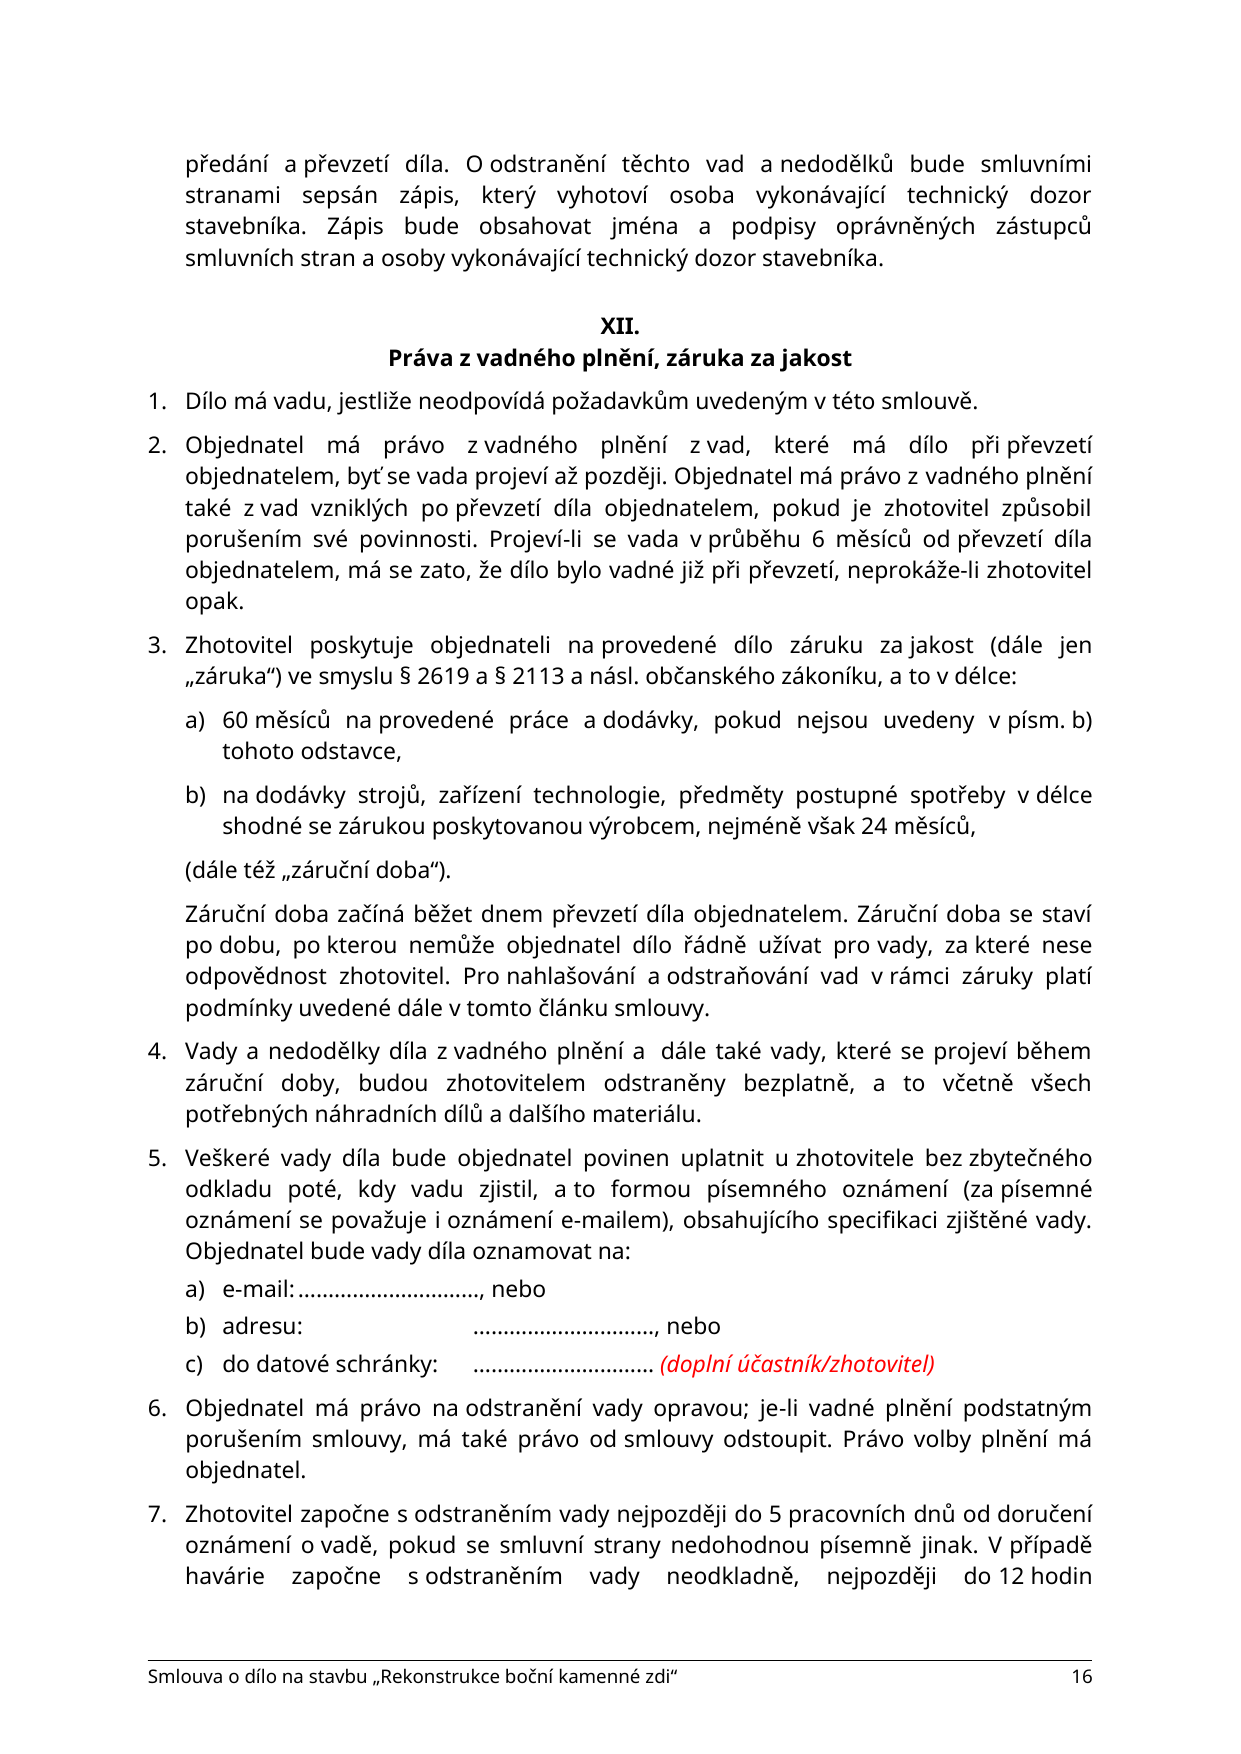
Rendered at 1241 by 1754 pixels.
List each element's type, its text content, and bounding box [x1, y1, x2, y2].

list do datové schránky: ………………………… (doplní účastník/zhotovitel) [185, 1348, 1092, 1379]
text XII. Práva z vadného plnění, záruka za jakost [148, 310, 1092, 373]
list Zhotovitel poskytuje objednateli na provedené dílo záruku za jakost (dále jen „záruka“) ve smyslu § 2619 a § 2113 a násl. občanského zákoníku, a to v délce: [148, 629, 1092, 691]
list Vady a nedodělky díla z vadného plnění a dále také vady, které se projeví během záruční doby, budou zhotovitelem odstraněny bezplatně, a to včetně všech potřebných náhradních dílů a dalšího materiálu. [148, 1035, 1092, 1129]
list Objednatel má právo z vadného plnění z vad, které má dílo při převzetí objednatelem, byť se vada projeví až později. Objednatel má právo z vadného plnění také z vad vzniklých po převzetí díla objednatelem, pokud je zhotovitel způsobil porušením své povinnosti. Projeví-li se vada v průběhu 6 měsíců od převzetí díla objednatelem, má se zato, že dílo bylo vadné již při převzetí, neprokáže-li zhotovitel opak. [148, 429, 1092, 616]
list Veškeré vady díla bude objednatel povinen uplatnit u zhotovitele bez zbytečného odkladu poté, kdy vadu zjistil, a to formou písemného oznámení (za písemné oznámení se považuje i oznámení e-mailem), obsahujícího specifikaci zjištěné vady. Objednatel bude vady díla oznamovat na: [148, 1141, 1092, 1266]
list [148, 1498, 1092, 1591]
list 60 měsíců na provedené práce a dodávky, pokud nejsou uvedeny v písm. b) tohoto odstavce, [185, 704, 1092, 766]
list Dílo má vadu, jestliže neodpovídá požadavkům uvedeným v této smlouvě. [148, 385, 1092, 416]
list Objednatel má právo na odstranění vady opravou; je-li vadné plnění podstatným porušením smlouvy, má také právo od smlouvy odstoupit. Právo volby plnění má objednatel. [148, 1391, 1092, 1485]
text Záruční doba začíná běžet dnem převzetí díla objednatelem. Záruční doba se staví po dobu, po kterou nemůže objednatel dílo řádně užívat pro vady, za které nese odpovědnost zhotovitel. Pro nahlašování a odstraňování vad v rámci záruky platí podmínky uvedené dále v tomto článku smlouvy. [185, 898, 1092, 1023]
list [148, 148, 1092, 273]
list adresu: …………………………, nebo [185, 1310, 1092, 1341]
list na dodávky strojů, zařízení technologie, předměty postupné spotřeby v délce shodné se zárukou poskytovanou výrobcem, nejméně však 24 měsíců, [185, 779, 1092, 841]
text (dále též „záruční doba“). [185, 854, 1092, 885]
list e-mail: …………………………, nebo [185, 1273, 1092, 1304]
